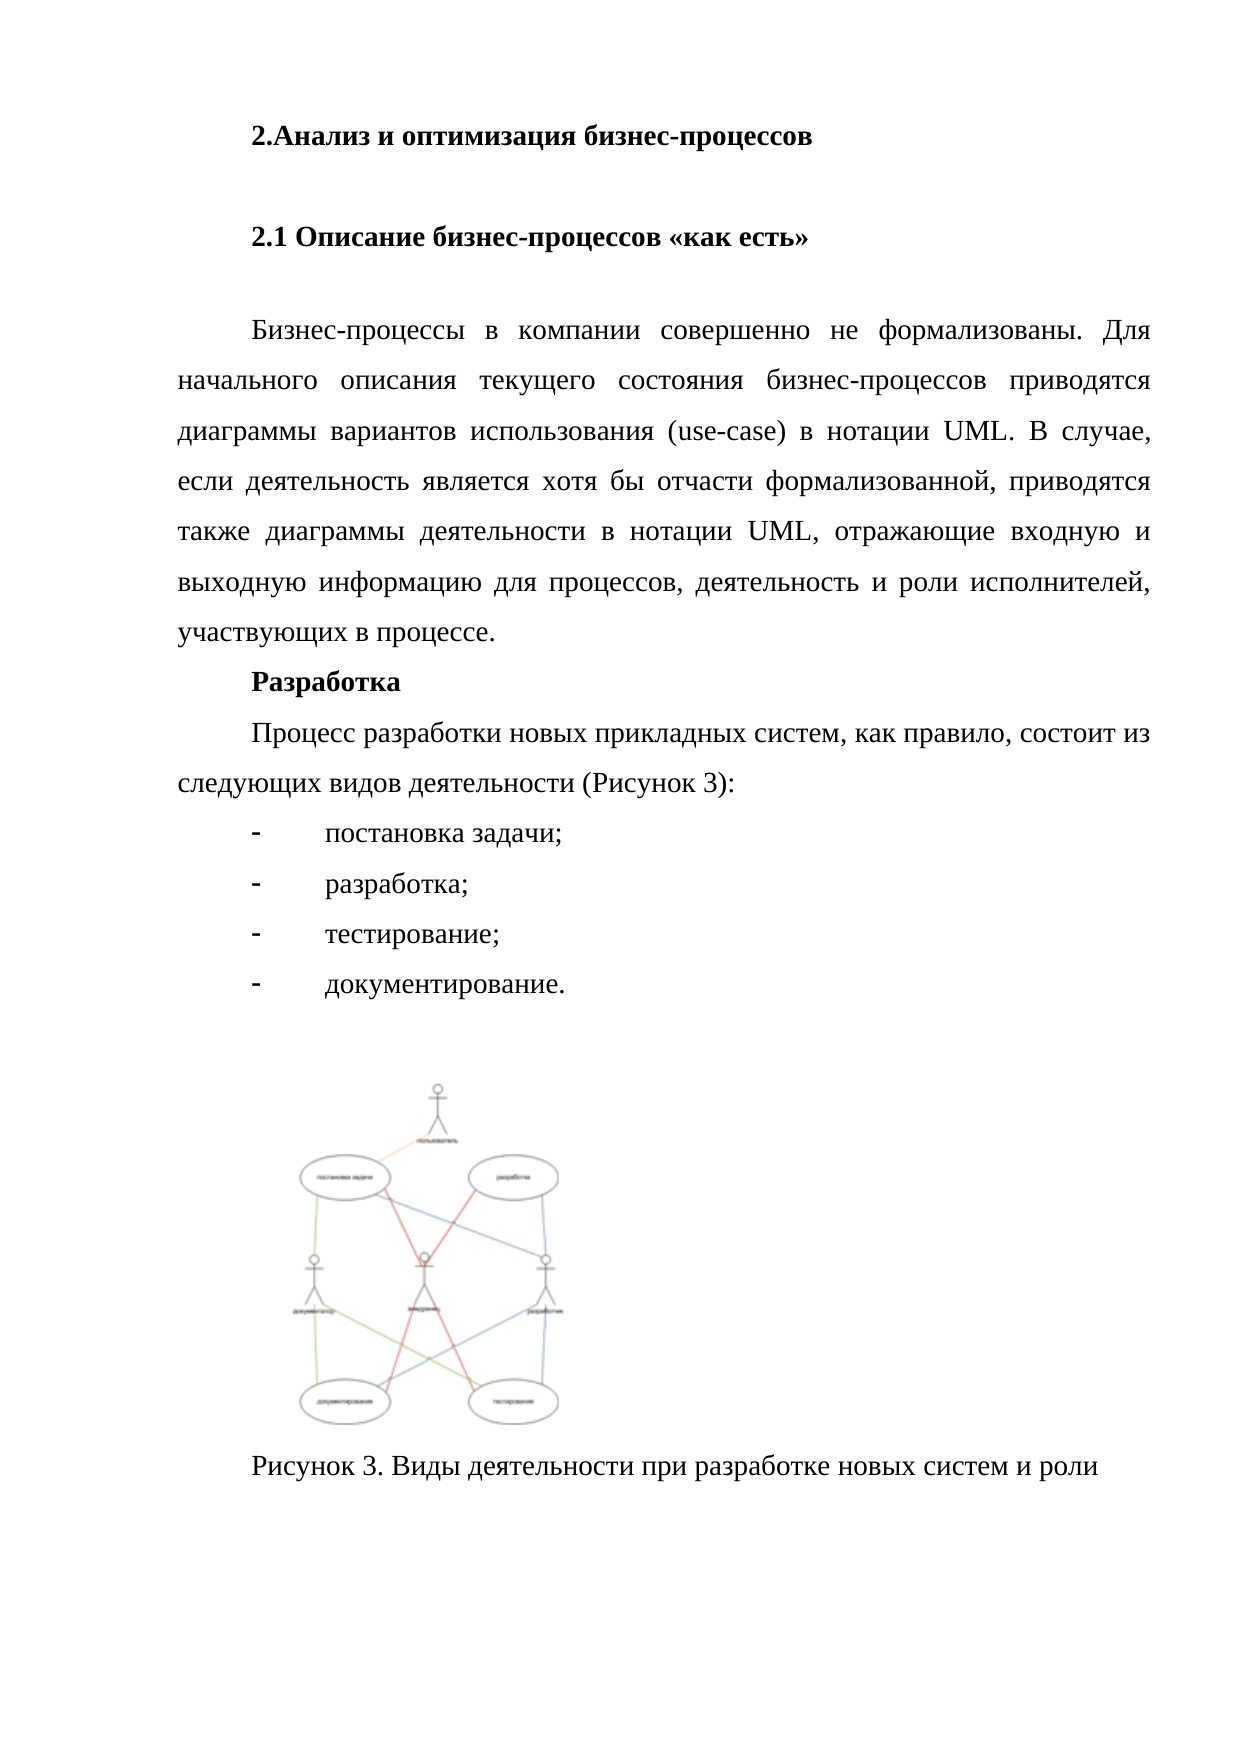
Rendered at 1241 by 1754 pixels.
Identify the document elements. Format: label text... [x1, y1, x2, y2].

subtitle Разработка [177, 664, 1152, 698]
picture [251, 1067, 595, 1436]
text 2.1 Описание бизнес-процессов «как есть» [177, 219, 1152, 252]
text Рисунок 3. Виды деятельности при разработке новых систем и роли [177, 1448, 1152, 1482]
list разработка; [177, 866, 1152, 899]
list документирование. [177, 967, 1152, 1000]
text Процесс разработки новых прикладных систем, как правило, состоит из следующих видов деятельности (Рисунок 3): [177, 715, 1152, 798]
list постановка задачи; [177, 815, 1152, 849]
text Бизнес-процессы в компании совершенно не формализованы. Для начального описания текущего состояния бизнес-процессов приводятся диаграммы вариантов использования (use-case) в нотации UML. В случае, если деятельность является хотя бы отчасти формализованной, приводятся также диаграммы деятельности в нотации UML, отражающие входную и выходную информацию для процессов, деятельность и роли исполнителей, участвующих в процессе. [177, 312, 1152, 648]
text 2.Анализ и оптимизация бизнес-процессов [177, 118, 1152, 152]
list тестирование; [177, 916, 1152, 950]
